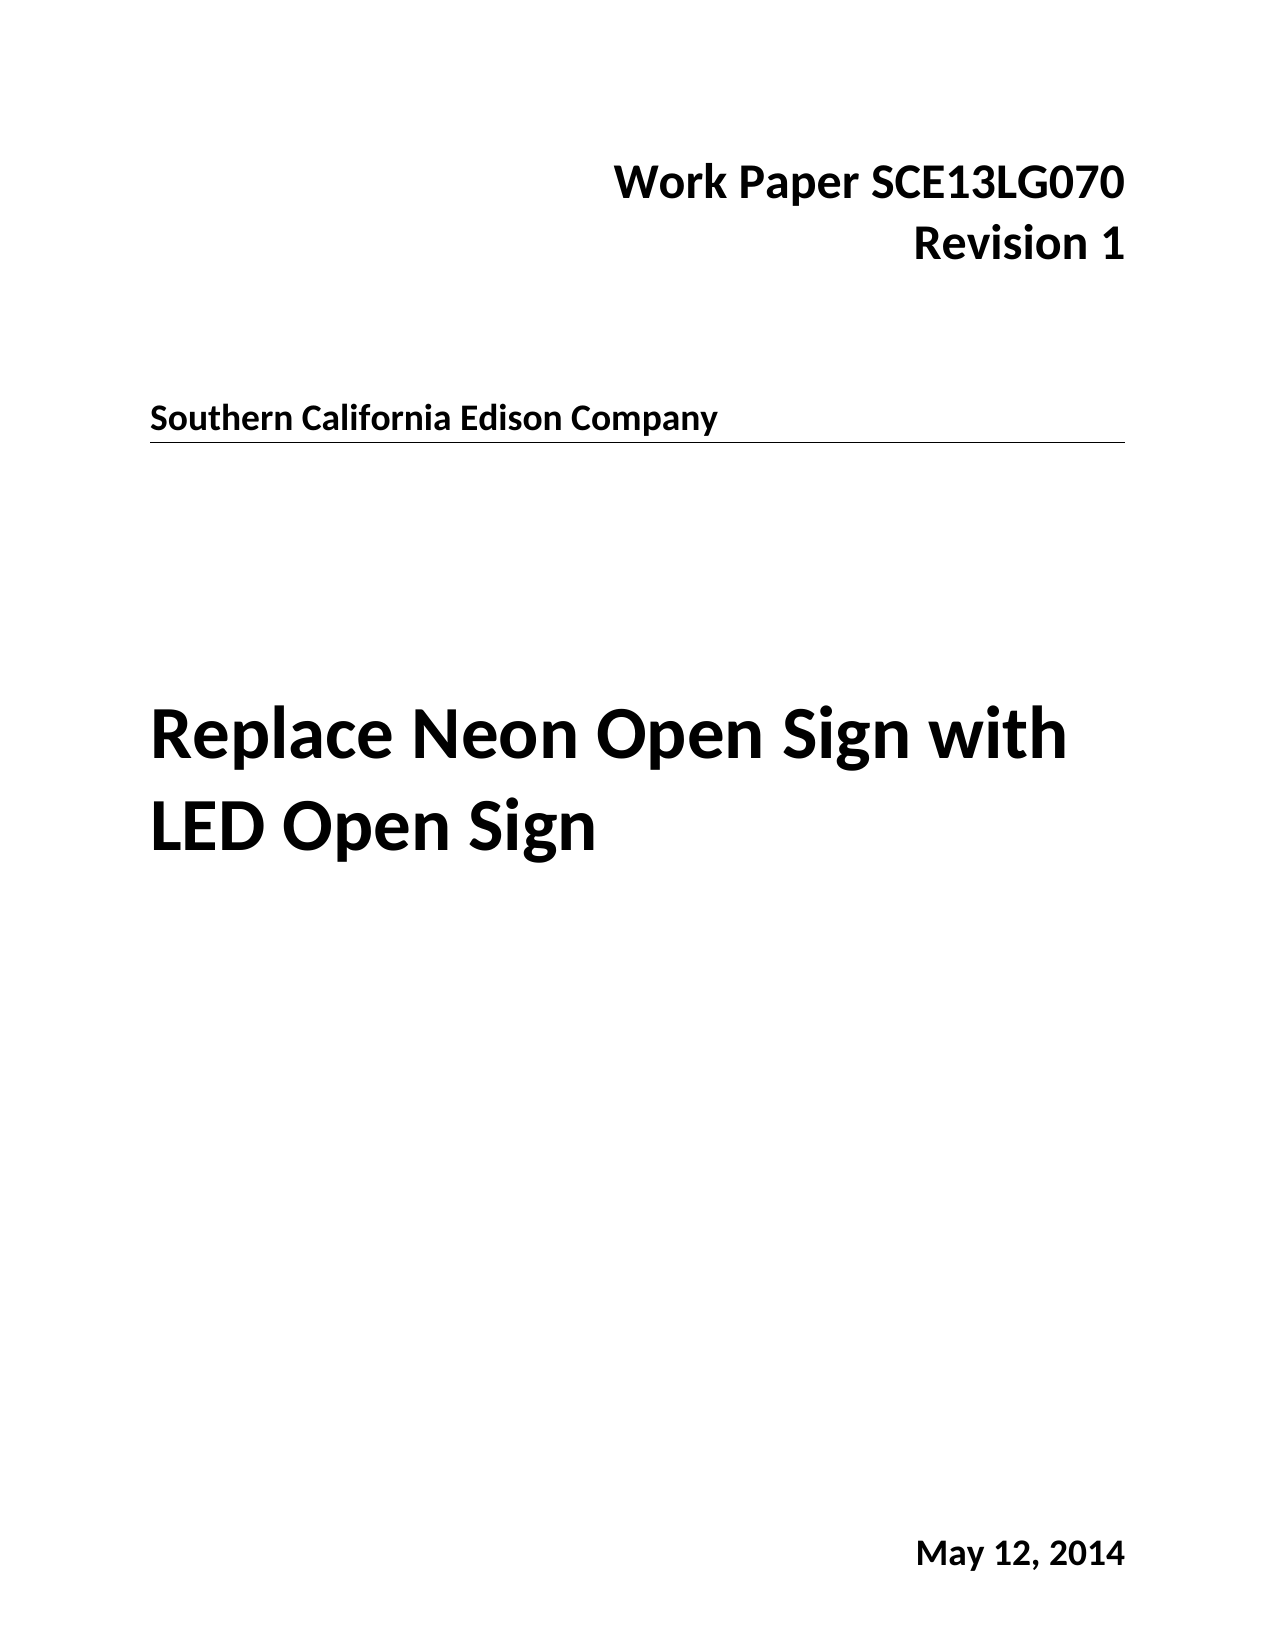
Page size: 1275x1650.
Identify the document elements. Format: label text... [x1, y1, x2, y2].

text Revision 1 [150, 211, 1125, 272]
text Work Paper SCE13LG070 [150, 150, 1125, 211]
text Replace Neon Open Sign with LED Open Sign [150, 686, 1125, 869]
text Southern California Edison Company [150, 394, 1125, 442]
